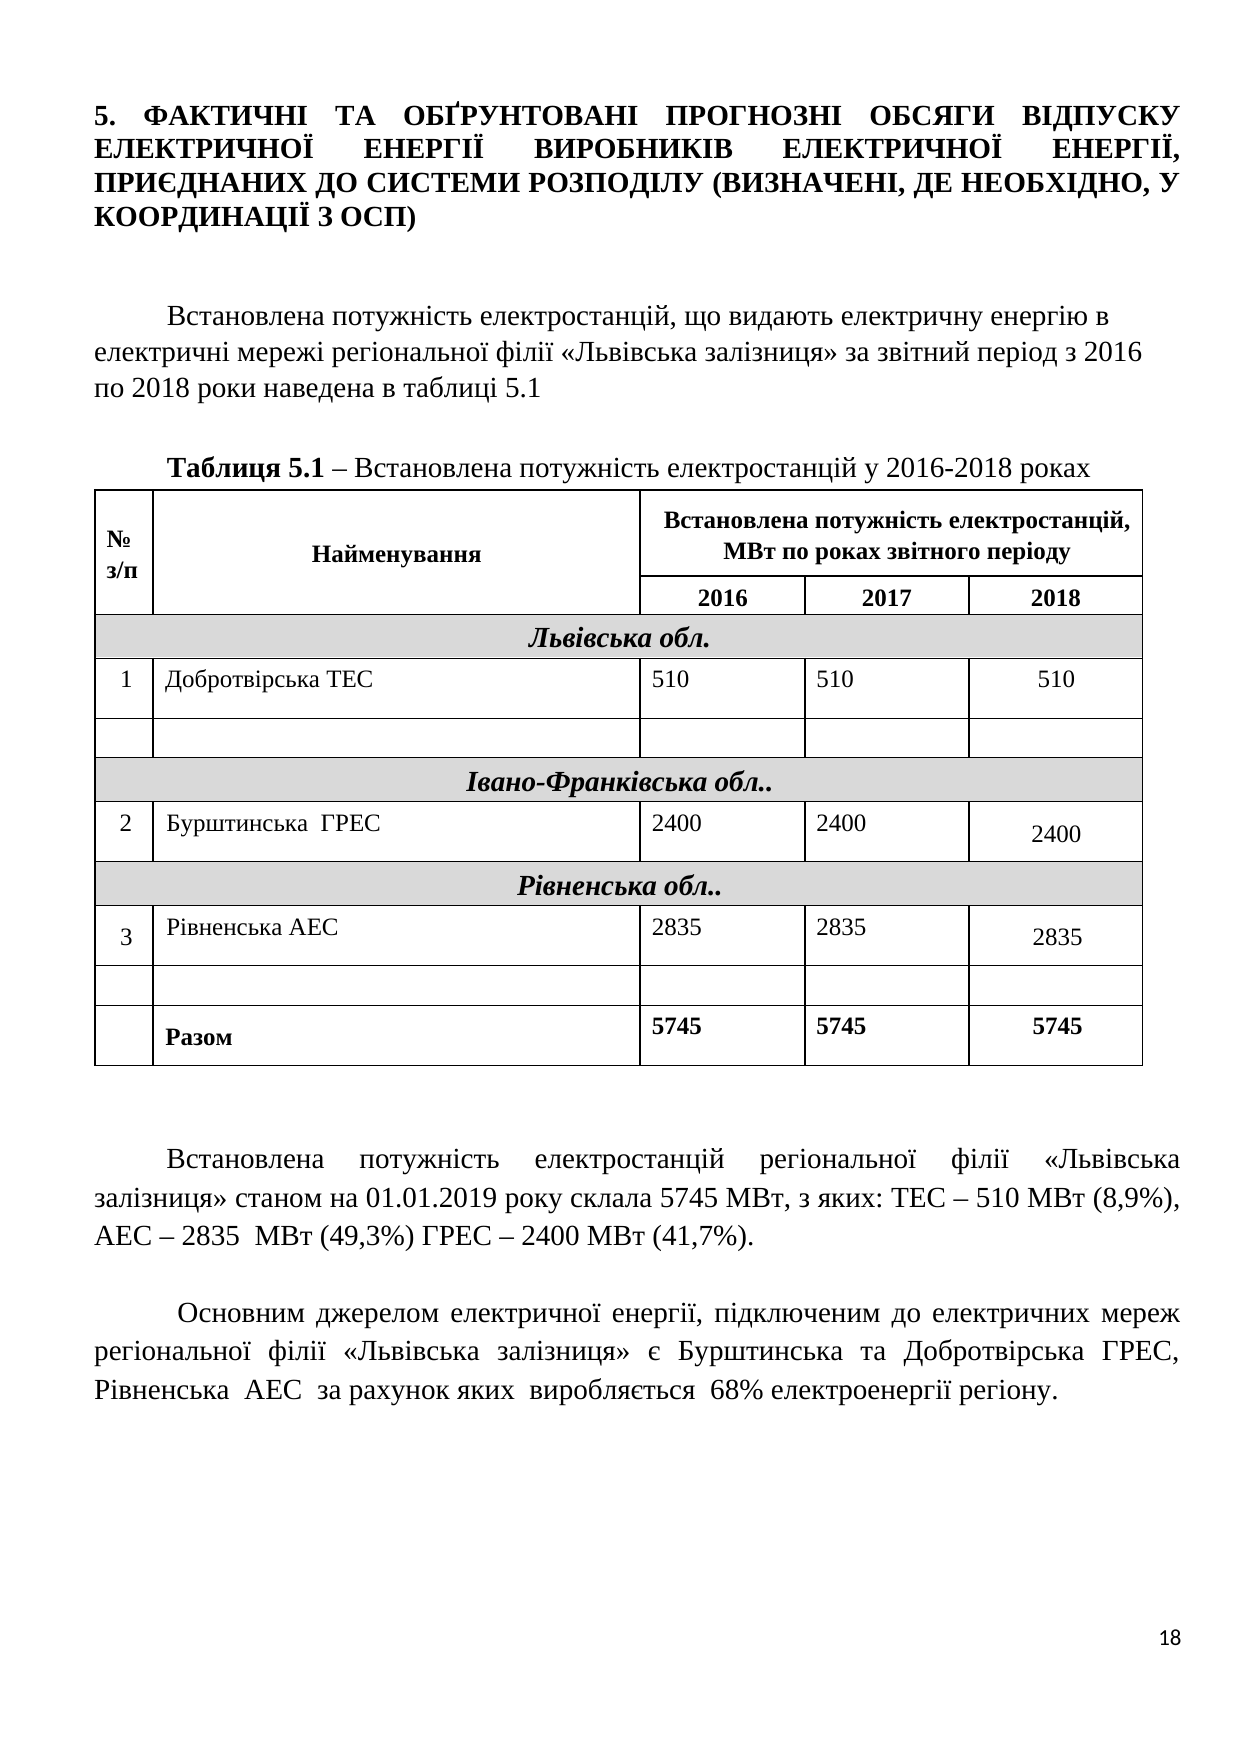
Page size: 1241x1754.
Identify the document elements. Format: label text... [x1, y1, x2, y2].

table_cell 2400 [641, 802, 804, 861]
table_cell 5745 [641, 1006, 804, 1064]
table_cell 510 [806, 659, 968, 717]
table_cell 3 [96, 906, 152, 965]
table_cell 2400 [806, 802, 968, 861]
table_header Встановлена потужність електростанцій, МВт по роках звітного періоду [641, 491, 1142, 575]
table_cell Разом [154, 1006, 639, 1064]
table_cell [806, 719, 968, 757]
table_cell Івано-Франківська обл.. [96, 758, 1142, 801]
table_cell 5745 [970, 1006, 1142, 1064]
text Основним джерелом електричної енергії, підключеним до електричних мереж регіональної філії «Львівська залізниця» є Бурштинська та Добротвірська ГРЕС, Рівненська АЕС за рахунок яких виробляється 68% електроенергії регіону. [94, 1295, 1181, 1405]
table_cell Рівненська обл.. [96, 862, 1142, 905]
table_cell 2835 [970, 906, 1142, 965]
table_cell [641, 719, 804, 757]
table_cell [154, 719, 639, 757]
table_cell Рівненська АЕС [154, 906, 639, 965]
table_cell [970, 966, 1142, 1004]
table_cell 2018 [970, 577, 1142, 613]
table_cell 2017 [806, 577, 968, 613]
table_cell [96, 1006, 152, 1064]
table_cell 510 [970, 659, 1142, 717]
table_cell 2835 [641, 906, 804, 965]
subtitle 5. ФАКТИЧНІ ТА ОБҐРУНТОВАНІ ПРОГНОЗНІ ОБСЯГИ ВІДПУСКУ ЕЛЕКТРИЧНОЇ ЕНЕРГІЇ ВИРОБНИКІВ ЕЛЕКТРИЧНОЇ ЕНЕРГІЇ, ПРИЄДНАНИХ ДО СИСТЕМИ РОЗПОДІЛУ (ВИЗНАЧЕНІ, ДЕ НЕОБХІДНО, У КООРДИНАЦІЇ З ОСП) [94, 98, 1181, 232]
table_header Найменування [154, 491, 639, 613]
table_cell [154, 966, 639, 1004]
text Встановлена потужність електростанцій, що видають електричну енергію в електричні мережі регіональної філії «Львівська залізниця» за звітний період з 2016 по 2018 роки наведена в таблиці 5.1 [94, 298, 1174, 404]
table_header № з/п [96, 491, 152, 613]
table_cell 2835 [806, 906, 968, 965]
table_cell 1 [96, 659, 152, 717]
table_cell [970, 719, 1142, 757]
table_cell 5745 [806, 1006, 968, 1064]
table_cell Добротвірська ТЕС [154, 659, 639, 717]
text Встановлена потужність електростанцій регіональної філії «Львівська залізниця» станом на 01.01.2019 року склала 5745 МВт, з яких: ТЕС – 510 МВт (8,9%), АЕС – 2835 МВт (49,3%) ГРЕС – 2400 МВт (41,7%). [94, 1141, 1181, 1252]
table_cell 2400 [970, 802, 1142, 861]
table_cell 510 [641, 659, 804, 717]
table_cell [641, 966, 804, 1004]
table_cell [806, 966, 968, 1004]
table_cell [96, 719, 152, 757]
table_cell 2016 [641, 577, 804, 613]
table_cell 2 [96, 802, 152, 861]
table_cell [96, 966, 152, 1004]
table_cell Львівська обл. [96, 615, 1142, 657]
table_cell Бурштинська ГРЕС [154, 802, 639, 861]
text Таблиця 5.1 – Встановлена потужність електростанцій у 2016-2018 роках [94, 450, 1181, 484]
